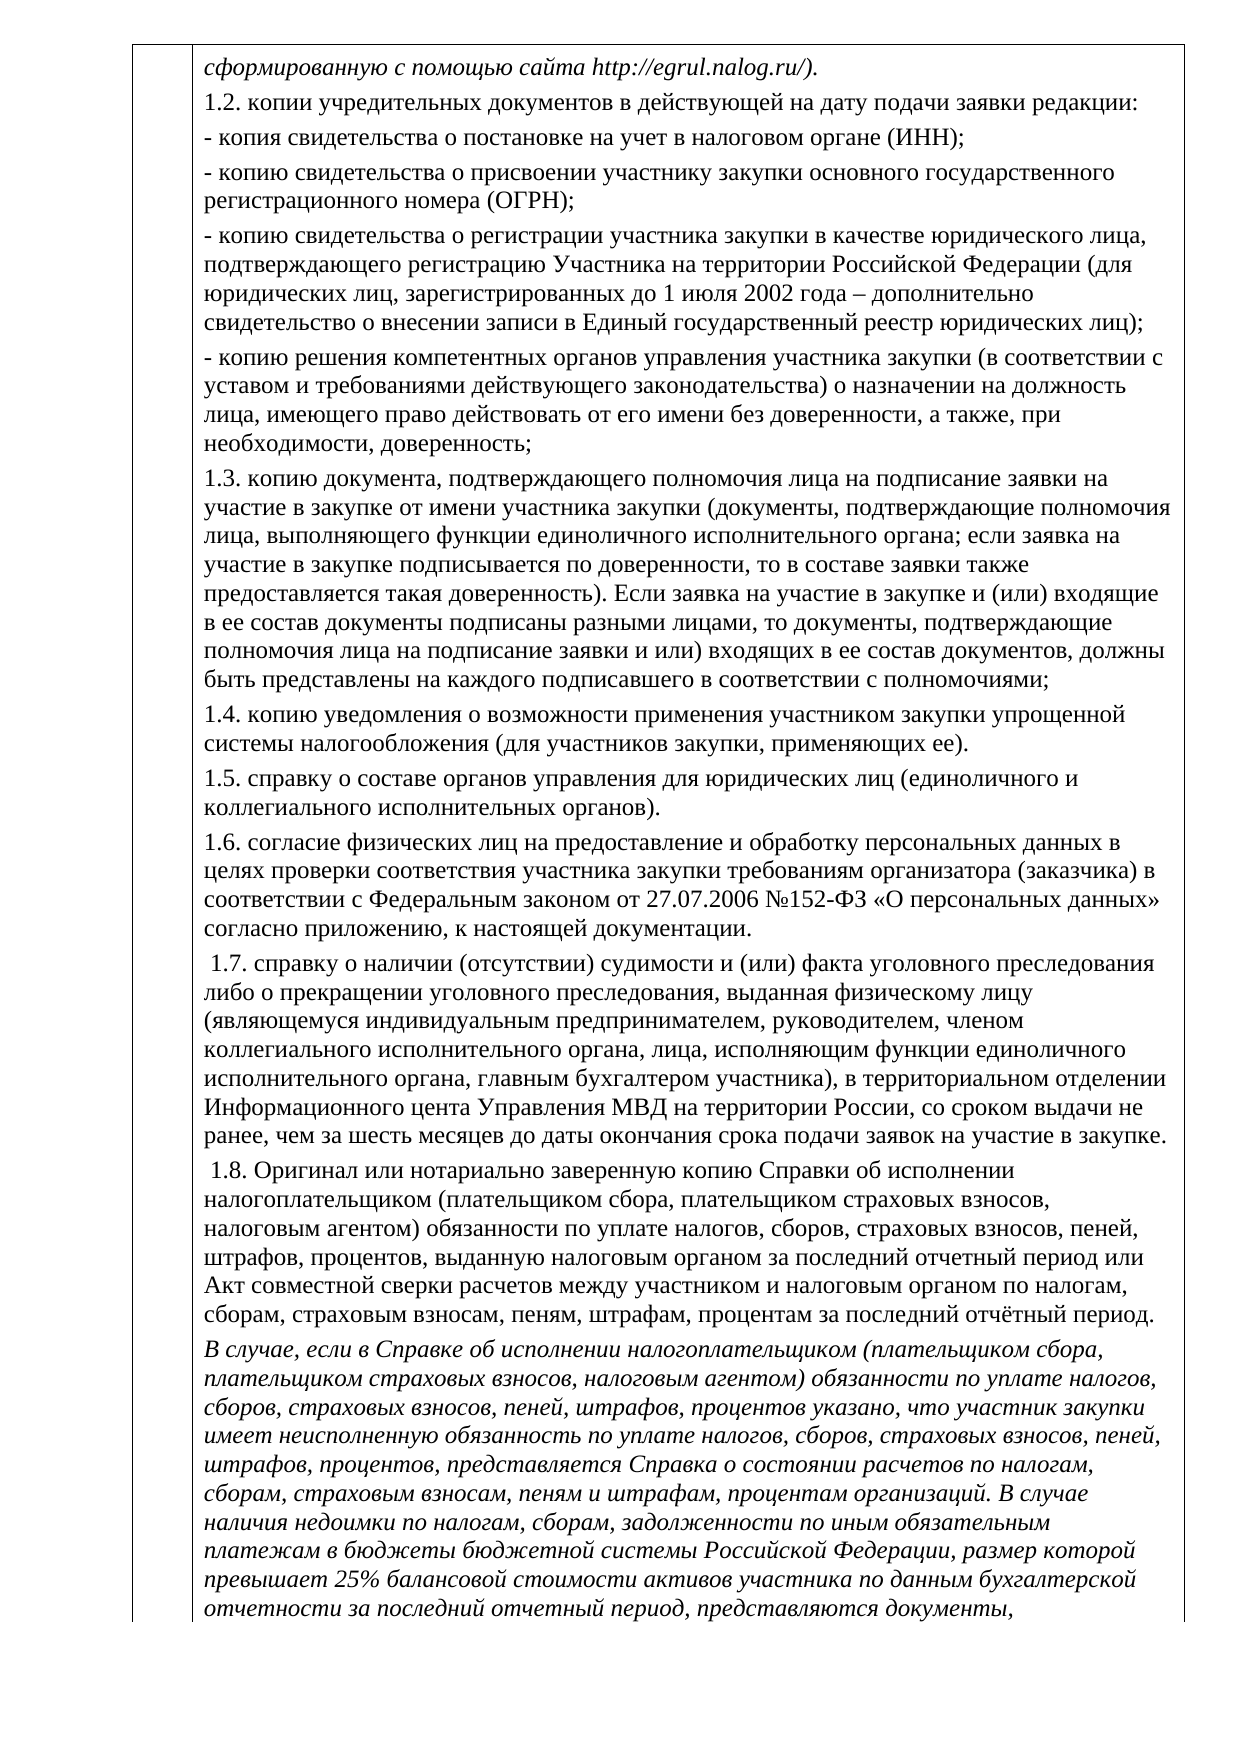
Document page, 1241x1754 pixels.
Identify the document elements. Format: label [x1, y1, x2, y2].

table_cell [133, 45, 192, 1622]
table_cell [193, 45, 1184, 1622]
